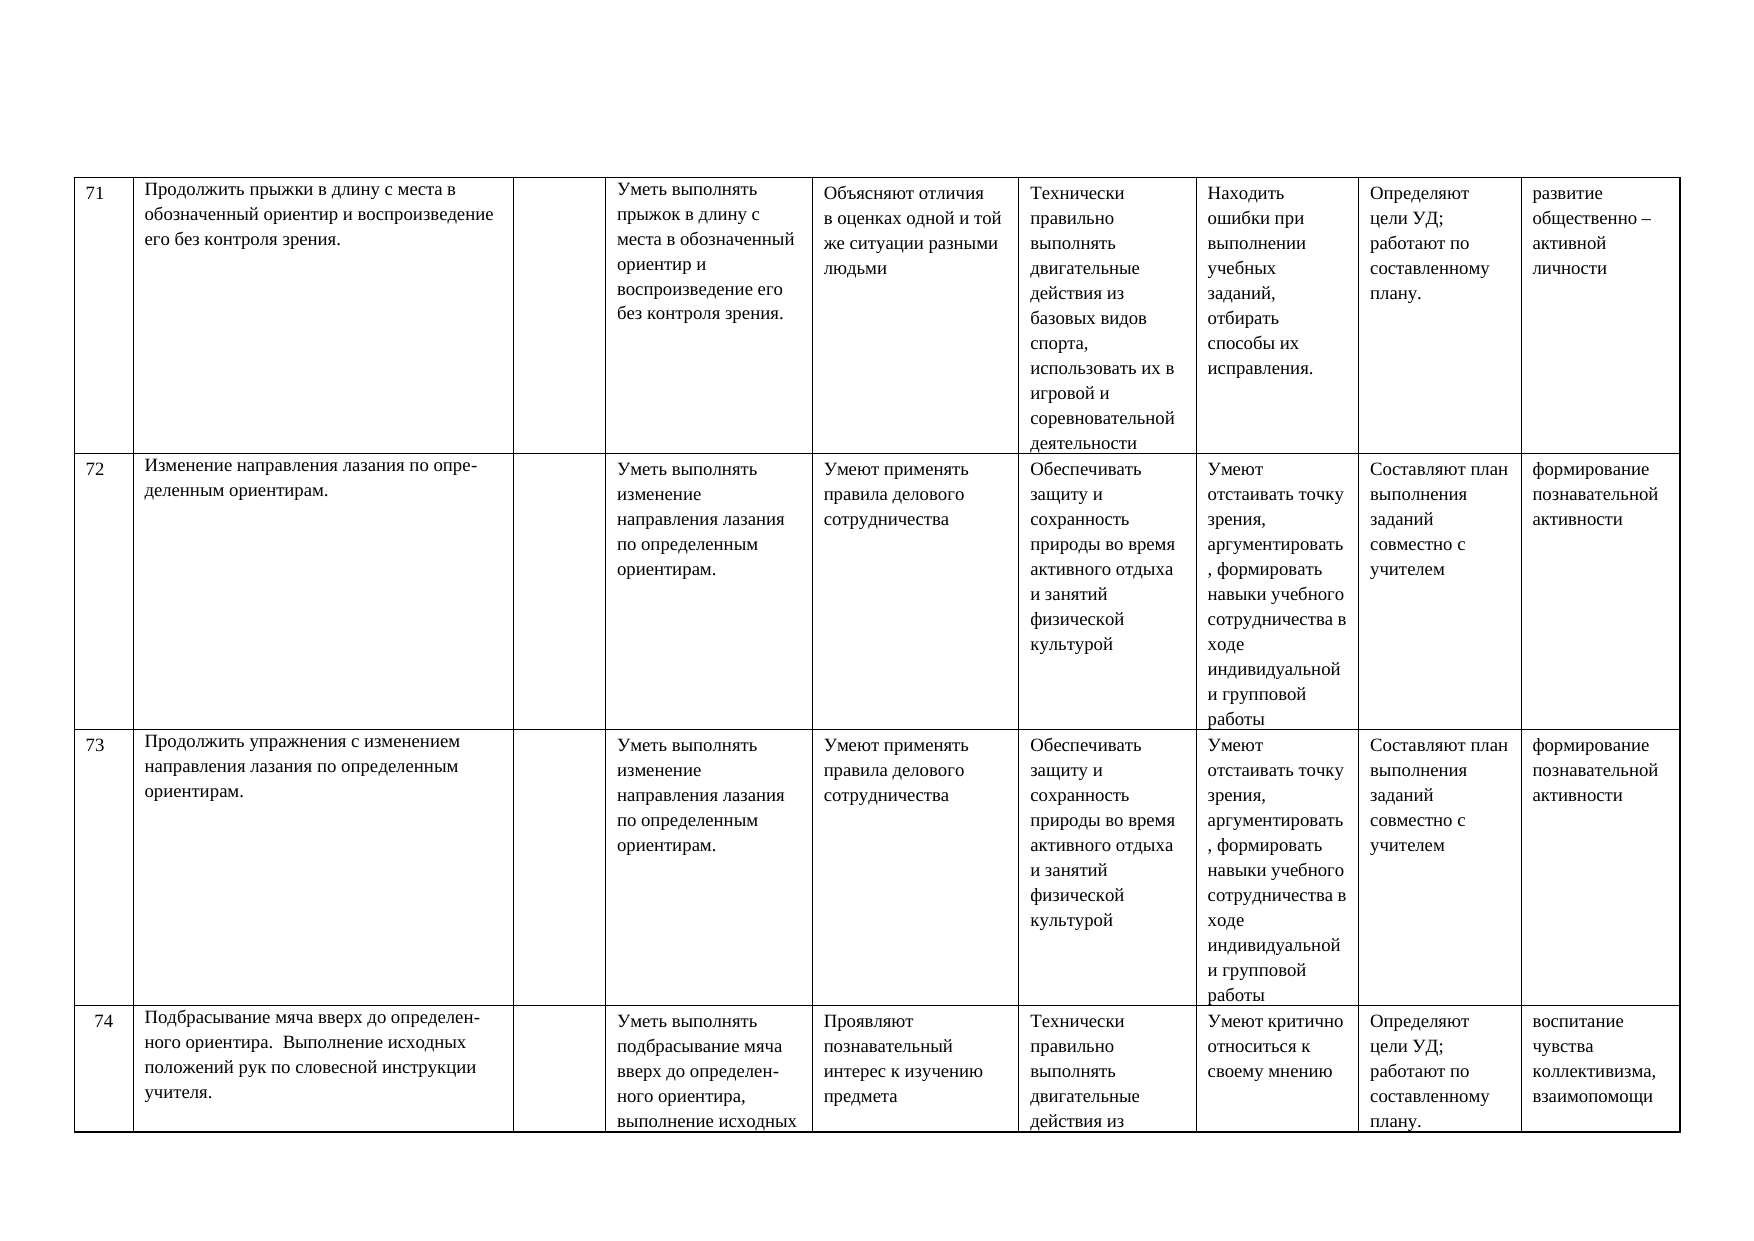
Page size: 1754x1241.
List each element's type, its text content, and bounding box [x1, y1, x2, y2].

table_cell Обеспечивать защиту и сохранность природы во время активного отдыха и занятий физической культурой [1019, 730, 1196, 1005]
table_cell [813, 1006, 1018, 1131]
table_cell Умеют отстаивать точку зрения, аргументировать, формировать навыки учебного сотрудничества в ходе индивидуальной и групповой работы [1197, 454, 1358, 729]
table_cell [514, 178, 605, 453]
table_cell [1197, 1006, 1358, 1131]
table_cell Умеют применять правила делового сотрудничества [813, 730, 1018, 1005]
table_cell 74 [75, 1006, 133, 1131]
table_cell формирование познавательной активности [1522, 454, 1679, 729]
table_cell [1359, 1006, 1521, 1131]
table_cell 71 [75, 178, 133, 453]
table_cell [514, 1006, 605, 1131]
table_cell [134, 1006, 513, 1131]
table_cell Продолжить упражнения с изменением направления лазания по определенным ориентирам. [134, 730, 513, 1005]
table_cell [514, 454, 605, 729]
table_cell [1197, 178, 1358, 453]
table_cell Умеют отстаивать точку зрения, аргументировать, формировать навыки учебного сотрудничества в ходе индивидуальной и групповой работы [1197, 730, 1358, 1005]
table_cell 73 [75, 730, 133, 1005]
table_cell Обеспечивать защиту и сохранность природы во время активного отдыха и занятий физической культурой [1019, 454, 1196, 729]
table_cell Уметь выполнять изменение направления лазания по определенным ориентирам. [606, 454, 812, 729]
table_cell Изменение направления лазания по определенным ориентирам. [134, 454, 513, 729]
table_cell 72 [75, 454, 133, 729]
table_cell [1522, 1006, 1679, 1131]
table_cell [514, 730, 605, 1005]
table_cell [606, 1006, 812, 1131]
table_cell Составляют план выполнения заданий совместно с учителем [1359, 454, 1521, 729]
table_cell Продолжить прыжки в длину с места в обозначенный ориентир и воспроизведение его без контроля зрения. [134, 178, 513, 453]
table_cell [606, 178, 812, 453]
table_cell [1019, 178, 1196, 453]
table_cell Уметь выполнять изменение направления лазания по определенным ориентирам. [606, 730, 812, 1005]
table_cell Составляют план выполнения заданий совместно с учителем [1359, 730, 1521, 1005]
table_cell Умеют применять правила делового сотрудничества [813, 454, 1018, 729]
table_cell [1019, 1006, 1196, 1131]
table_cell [1359, 178, 1521, 453]
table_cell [813, 178, 1018, 453]
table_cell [1522, 178, 1679, 453]
table_cell формирование познавательной активности [1522, 730, 1679, 1005]
